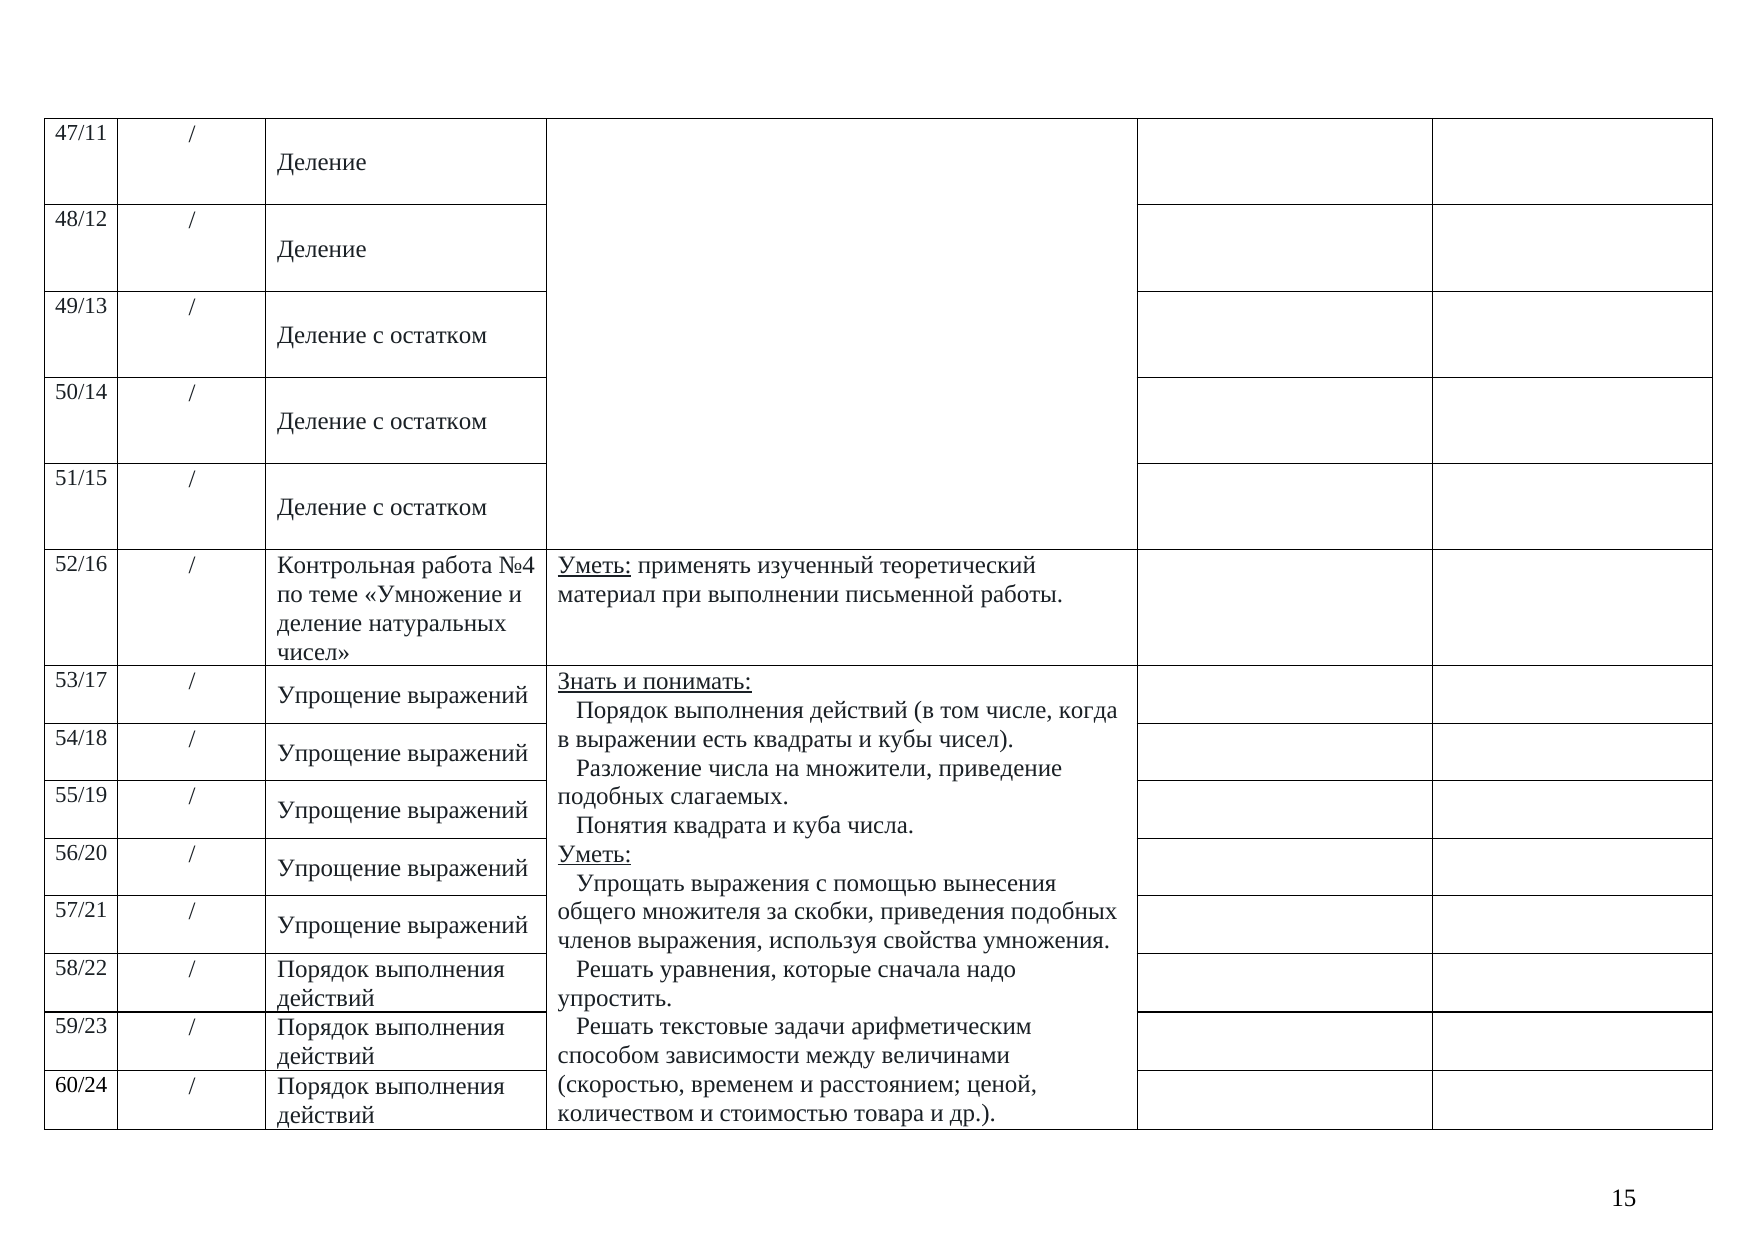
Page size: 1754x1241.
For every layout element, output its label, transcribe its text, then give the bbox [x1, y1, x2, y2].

table_cell Упрощение выражений [266, 666, 546, 723]
table_cell [1433, 666, 1712, 723]
table_cell [1433, 464, 1712, 549]
table_cell [1138, 954, 1432, 1011]
table_cell / [118, 666, 265, 723]
table_cell Упрощение выражений [266, 839, 546, 895]
table_cell 59/23 [45, 1013, 117, 1070]
table_cell [1138, 292, 1432, 377]
table_cell Деление с остатком [266, 292, 546, 377]
table_cell [1433, 550, 1712, 665]
table_cell 60/24 [45, 1071, 117, 1128]
table_cell / [118, 896, 265, 953]
table_cell / [118, 378, 265, 463]
table_cell 49/13 [45, 292, 117, 377]
table_cell Деление с остатком [266, 464, 546, 549]
table_cell / [118, 724, 265, 780]
table_cell 53/17 [45, 666, 117, 723]
table_cell [1433, 1013, 1712, 1070]
table_cell Уметь: применять изученный теоретический материал при выполнении письменной работы. [547, 550, 1137, 665]
table_cell [1433, 119, 1712, 204]
table_cell [1433, 1071, 1712, 1128]
table_cell Контрольная работа №4 по теме «Умножение и деление натуральных чисел» [266, 550, 546, 665]
table_cell [1138, 781, 1432, 838]
table_cell Знать и понимать: Порядок выполнения действий (в том числе, когда в выражении есть квадраты и кубы чисел). Разложение числа на множители, приведение подобных слагаемых. Понятия квадрата и куба числа. Уметь: Упрощать выражения с помощью вынесения общего множителя за скобки, приведения подобных членов выражения, используя свойства умножения. Решать уравнения, которые сначала надо упростить. Решать текстовые задачи арифметическим способом зависимости между величинами (скоростью, временем и расстоянием; ценой, количеством и стоимостью товара и др.). Решать текстовые задачи с помощью составления уравнения (в том числе задачи на части). Вычислять квадраты и кубы чисел. [547, 666, 1137, 1128]
table_cell / [118, 550, 265, 665]
table_cell [1433, 839, 1712, 895]
table_cell [1138, 1013, 1432, 1070]
table_cell [1138, 896, 1432, 953]
table_cell 50/14 [45, 378, 117, 463]
table_cell Деление [266, 205, 546, 291]
table_cell [1433, 205, 1712, 291]
table_cell [1433, 896, 1712, 953]
table_cell [1138, 378, 1432, 463]
table_cell 55/19 [45, 781, 117, 838]
table_cell / [118, 292, 265, 377]
table_cell Деление с остатком [266, 378, 546, 463]
table_cell 54/18 [45, 724, 117, 780]
table_cell Деление [266, 119, 546, 204]
table_cell [1138, 550, 1432, 665]
table_cell [1138, 1071, 1432, 1128]
table_cell [1433, 724, 1712, 780]
table_cell 47/11 [45, 119, 117, 204]
table_cell / [118, 205, 265, 291]
table_cell 52/16 [45, 550, 117, 665]
table_cell [1433, 378, 1712, 463]
table_cell Порядок выполнения действий [266, 1013, 546, 1070]
table_cell Упрощение выражений [266, 724, 546, 780]
table_cell [1138, 839, 1432, 895]
table_cell / [118, 1013, 265, 1070]
table_cell [1138, 205, 1432, 291]
table_cell / [118, 464, 265, 549]
table_cell [1433, 781, 1712, 838]
table_cell 58/22 [45, 954, 117, 1011]
table_cell Упрощение выражений [266, 896, 546, 953]
table_cell [1433, 292, 1712, 377]
table_cell Порядок выполнения действий [266, 954, 546, 1011]
table_cell / [118, 839, 265, 895]
table_cell 51/15 [45, 464, 117, 549]
table_cell [1138, 724, 1432, 780]
table_cell / [118, 954, 265, 1011]
table_cell Упрощение выражений [266, 781, 546, 838]
table_cell [1433, 954, 1712, 1011]
table_cell / [118, 119, 265, 204]
table_cell [1138, 464, 1432, 549]
table_cell / [118, 781, 265, 838]
table_cell / [118, 1071, 265, 1128]
table_cell [1138, 119, 1432, 204]
table_cell 57/21 [45, 896, 117, 953]
table_cell 56/20 [45, 839, 117, 895]
table_cell 48/12 [45, 205, 117, 291]
table_cell Порядок выполнения действий [266, 1071, 546, 1128]
table_cell [1138, 666, 1432, 723]
